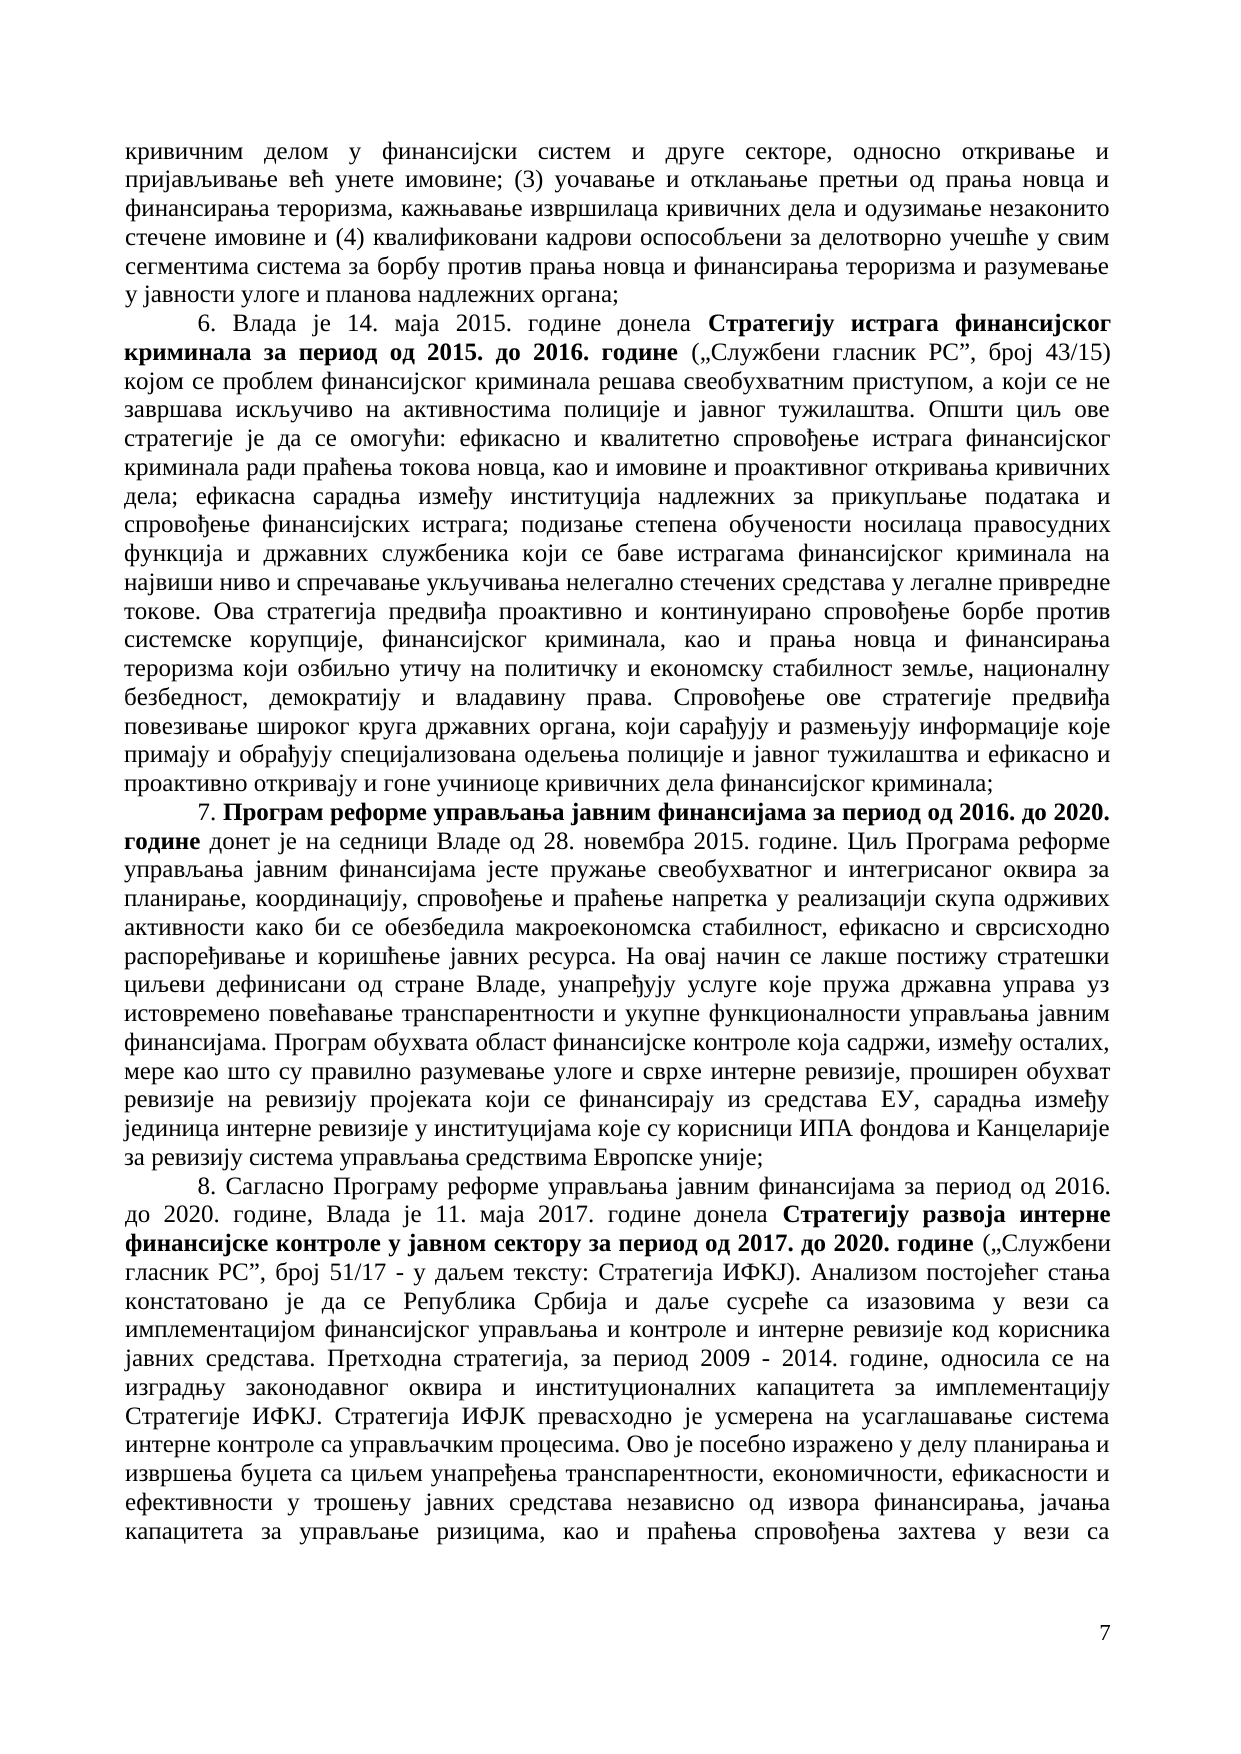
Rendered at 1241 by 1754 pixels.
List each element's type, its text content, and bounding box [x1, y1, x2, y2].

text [125, 136, 1110, 308]
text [125, 1171, 1111, 1544]
text 6. Влада је 14. маја 2015. године донела Стратегију истрага финансијског криминала за период од 2015. до 2016. године („Службени гласник РСˮ, број 43/15) којом се проблем финансијског криминала решава свеобухватним приступом, а који се не завршава искључиво на активностима полиције и јавног тужилаштва. Општи циљ ове стратегије је да се омогући: ефикасно и квалитетно спровођење истрага финансијског криминала ради праћења токова новца, као и имовине и проактивног откривања кривичних дела; ефикасна сарадња између институција надлежних за прикупљање података и спровођење финансијских истрага; подизање степена обучености носилаца правосудних функција и државних службеника који се баве истрагама финансијског криминала на највиши ниво и спречавање укључивања нелегално стечених средстава у легалне привредне токове. Ова стратегија предвиђа проактивно и континуирано спровођење борбе против системске корупције, финансијског криминала, као и прања новца и финансирања тероризма који озбиљно утичу на политичку и економску стабилност земље, националну безбедност, демократију и владавину права. Спровођење ове стратегије предвиђа повезивање широког круга државних органа, који сарађују и размењују информације које примају и обрађују специјализована одељења полиције и јавног тужилаштва и ефикасно и проактивно откривају и гоне учиниоце кривичних дела финансијског криминала; [124, 308, 1111, 797]
text 7. Програм реформе управљања јавним финансијама за период од 2016. до 2020. године донет је на седници Владе од 28. новембра 2015. године. Циљ Програма реформе управљања јавним финансијама јесте пружање свеобухватног и интегрисаног оквира за планирање, координацију, спровођење и праћење напретка у реализацији скупа одрживих активности како би се обезбедила макроекономска стабилност, ефикасно и сврсисходно распоређивање и коришћење јавних ресурса. На овај начин се лакше постижу стратешки циљеви дефинисани од стране Владе, унапређују услуге које пружа државна управа уз истовремено повећавање транспарентности и укупне функционалности управљања јавним финансијама. Програм обухвата област финансијске контроле која садржи, између осталих, мере као што су правилно разумевање улоге и сврхе интерне ревизије, проширен обухват ревизије на ревизију пројеката који се финансирају из средстава ЕУ, сарадња између јединица интерне ревизије у институцијама које су корисници ИПА фондова и Канцеларије за ревизију система управљања средствима Европске уније; [124, 797, 1111, 1171]
